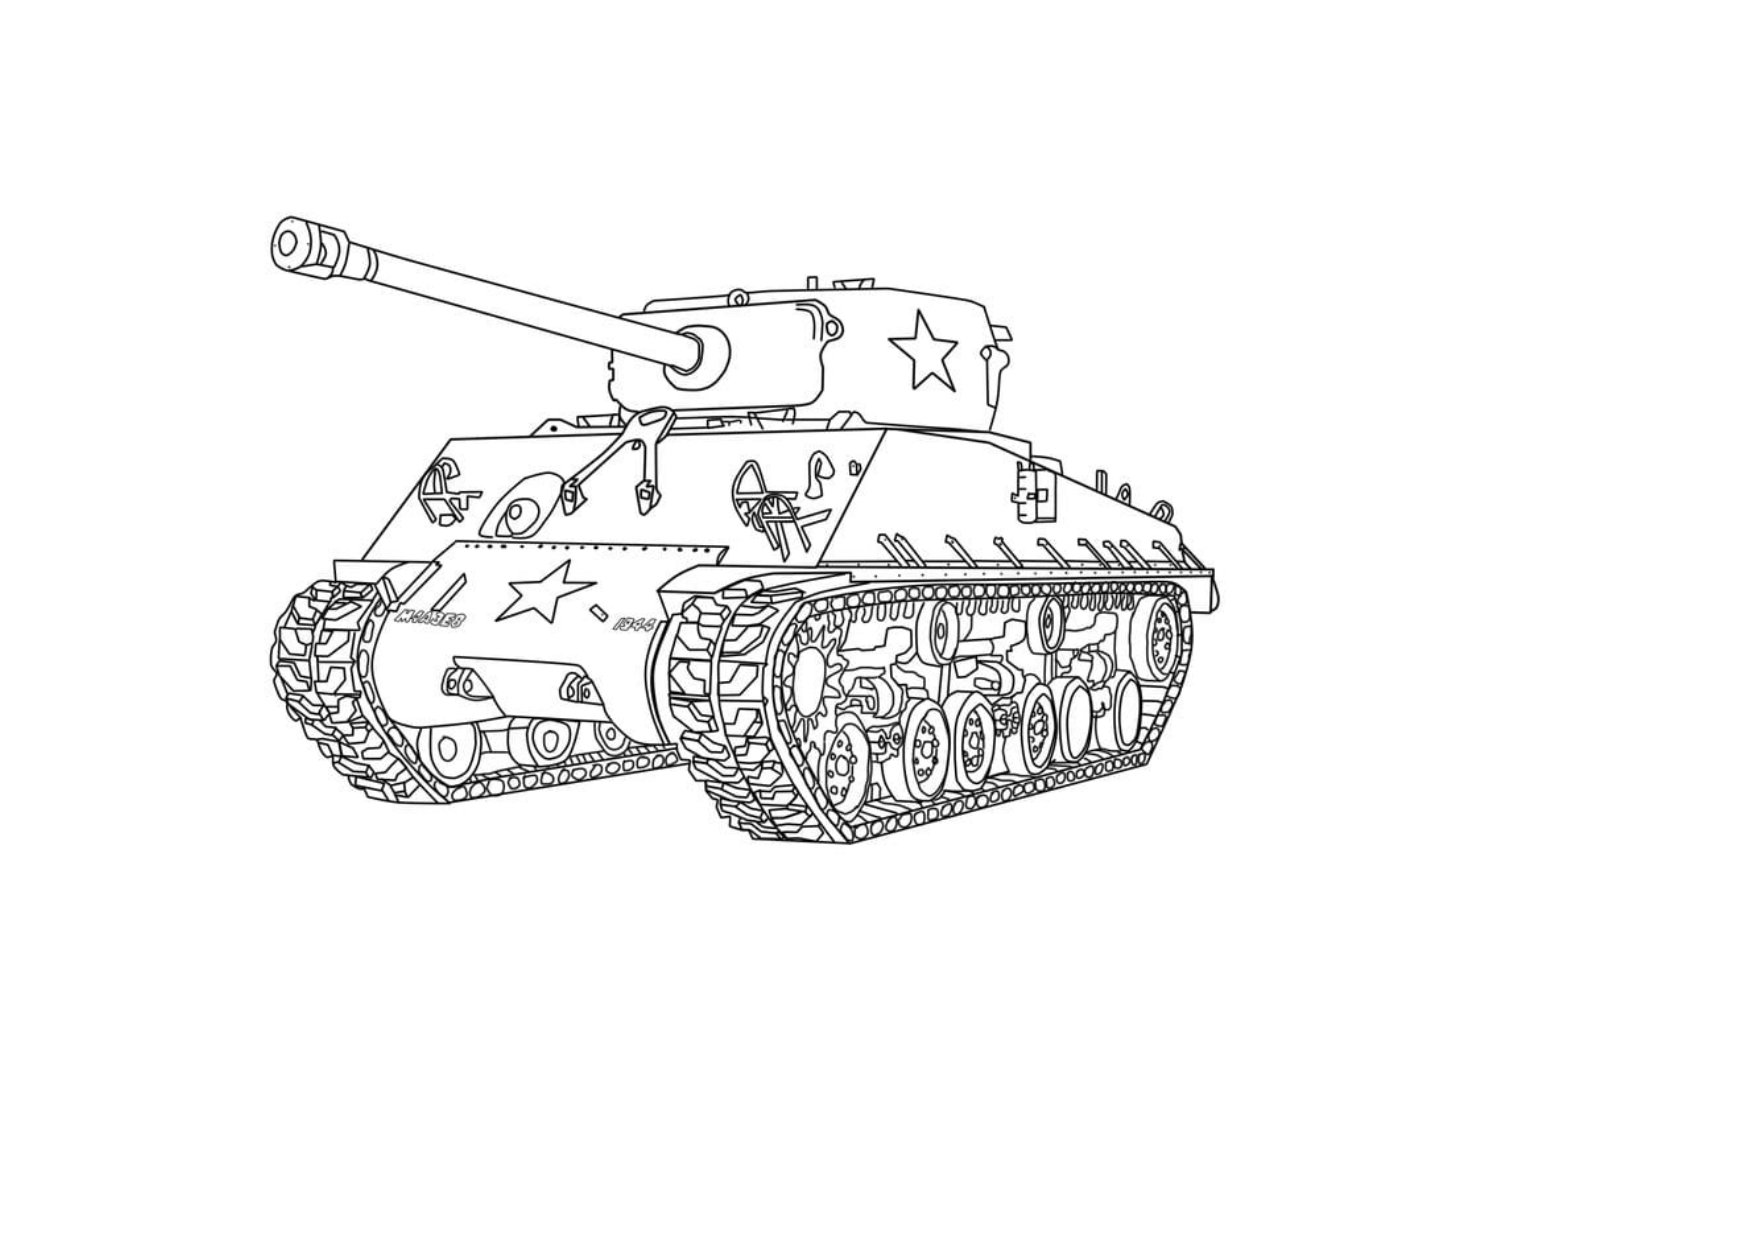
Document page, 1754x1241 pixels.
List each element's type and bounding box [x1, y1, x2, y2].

picture [75, 75, 1425, 1088]
